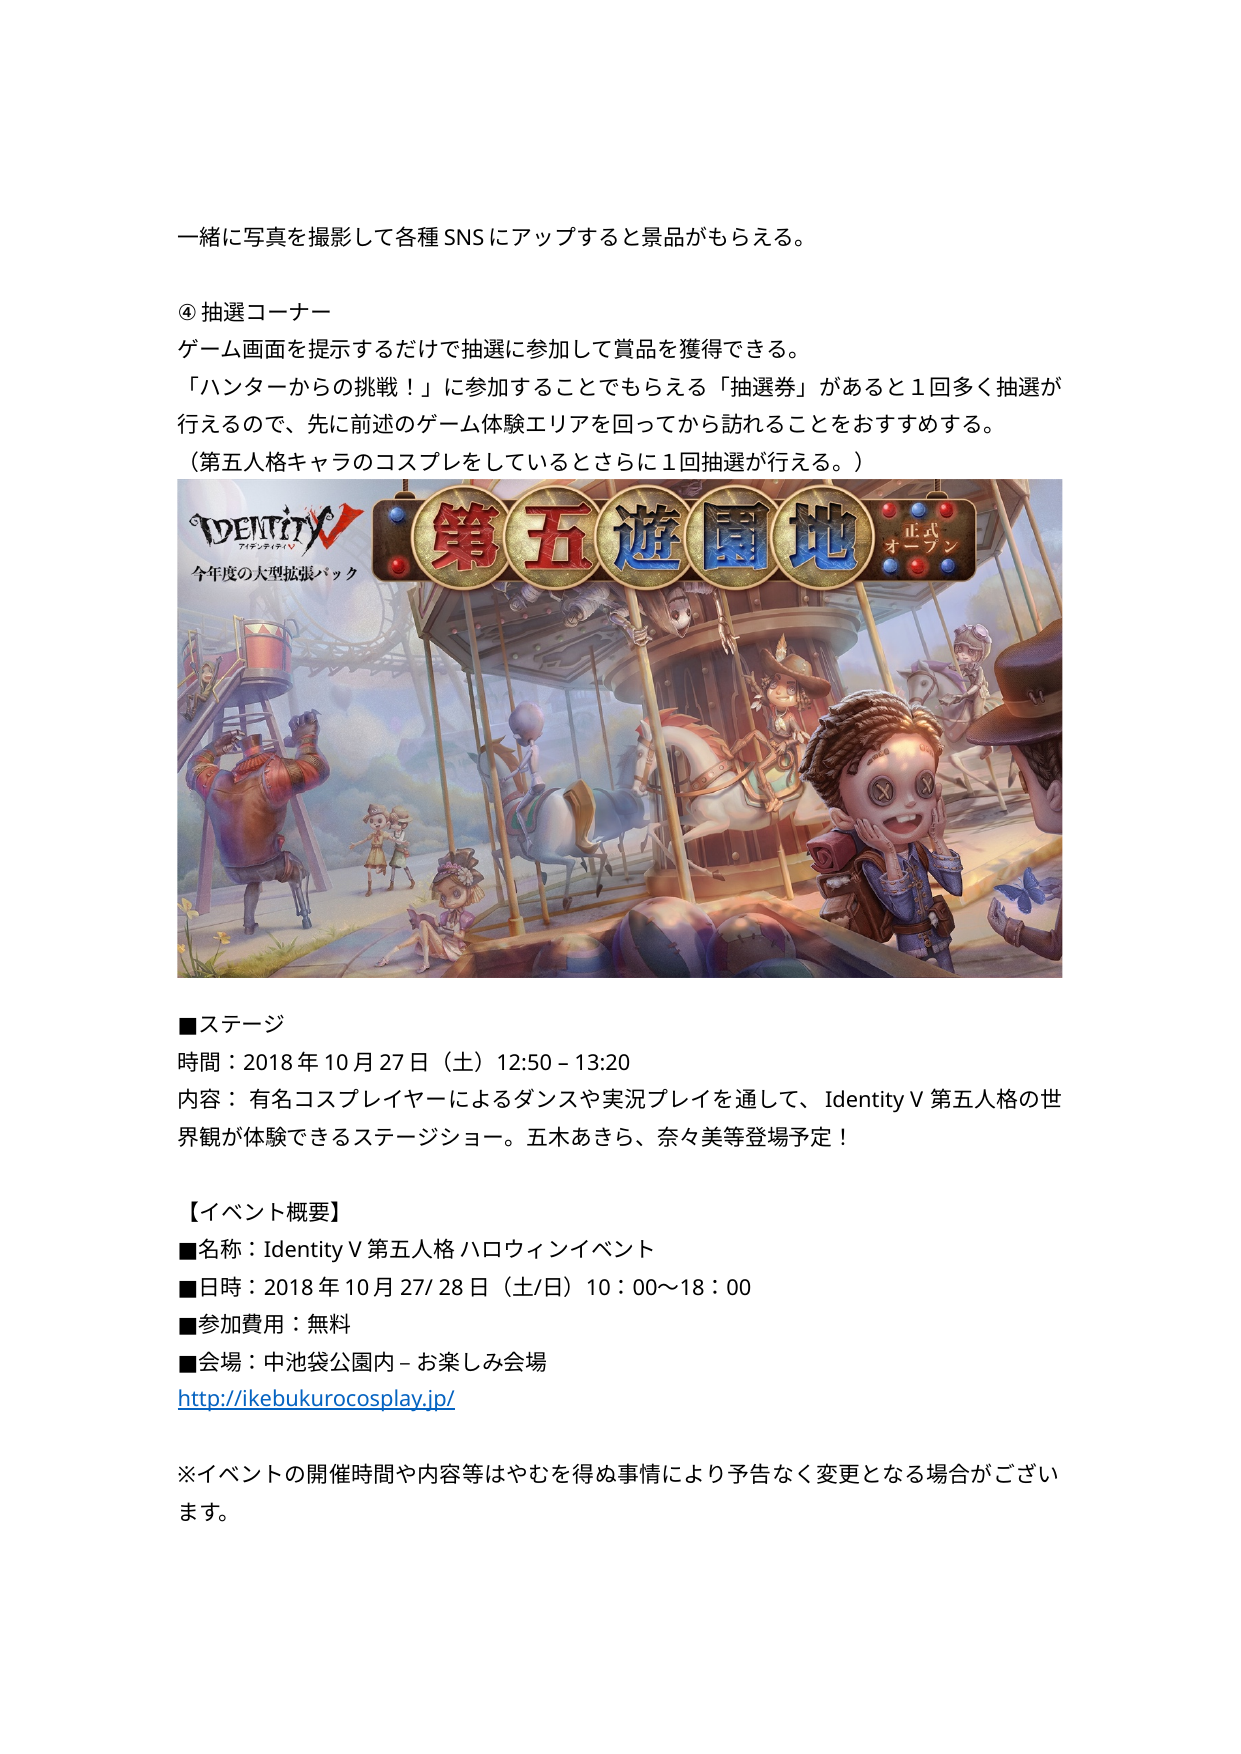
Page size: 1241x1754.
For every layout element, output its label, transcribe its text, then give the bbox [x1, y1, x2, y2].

text ■日時：2018年10月27/ 28日（土/日）10：00～18：00 [177, 1267, 1063, 1304]
text 一緒に写真を撮影して各種SNSにアップすると景品がもらえる。 [177, 217, 1063, 254]
text 【イベント概要】 [177, 1192, 1063, 1229]
text ④抽選コーナー [177, 292, 1063, 329]
text ゲーム画面を提示するだけで抽選に参加して賞品を獲得できる。 [177, 329, 1063, 367]
text ■参加費用：無料 [177, 1304, 1063, 1342]
picture [177, 479, 1063, 978]
text ※イベントの開催時間や内容等はやむを得ぬ事情により予告なく変更となる場合がございます。 [177, 1454, 1063, 1529]
text http://ikebukurocosplay.jp/ [177, 1379, 1063, 1417]
text ■名称：Identity V 第五人格 ハロウィンイベント [177, 1229, 1063, 1267]
text （第五人格キャラのコスプレをしているとさらに１回抽選が行える。） [177, 442, 1063, 479]
text ■会場：中池袋公園内 – お楽しみ会場 [177, 1342, 1063, 1379]
text 内容： 有名コスプレイヤーによるダンスや実況プレイを通して、Identity V 第五人格の世界観が体験できるステージショー。五木あきら、奈々美等登場予定！ [177, 1079, 1063, 1154]
text 「ハンターからの挑戦！」に参加することでもらえる「抽選券」があると１回多く抽選が行えるので、先に前述のゲーム体験エリアを回ってから訪れることをおすすめする。 [177, 367, 1063, 442]
text 時間：2018年10月27日（土）12:50 – 13:20 [177, 1042, 1063, 1079]
text ■ステージ [177, 1004, 1063, 1042]
